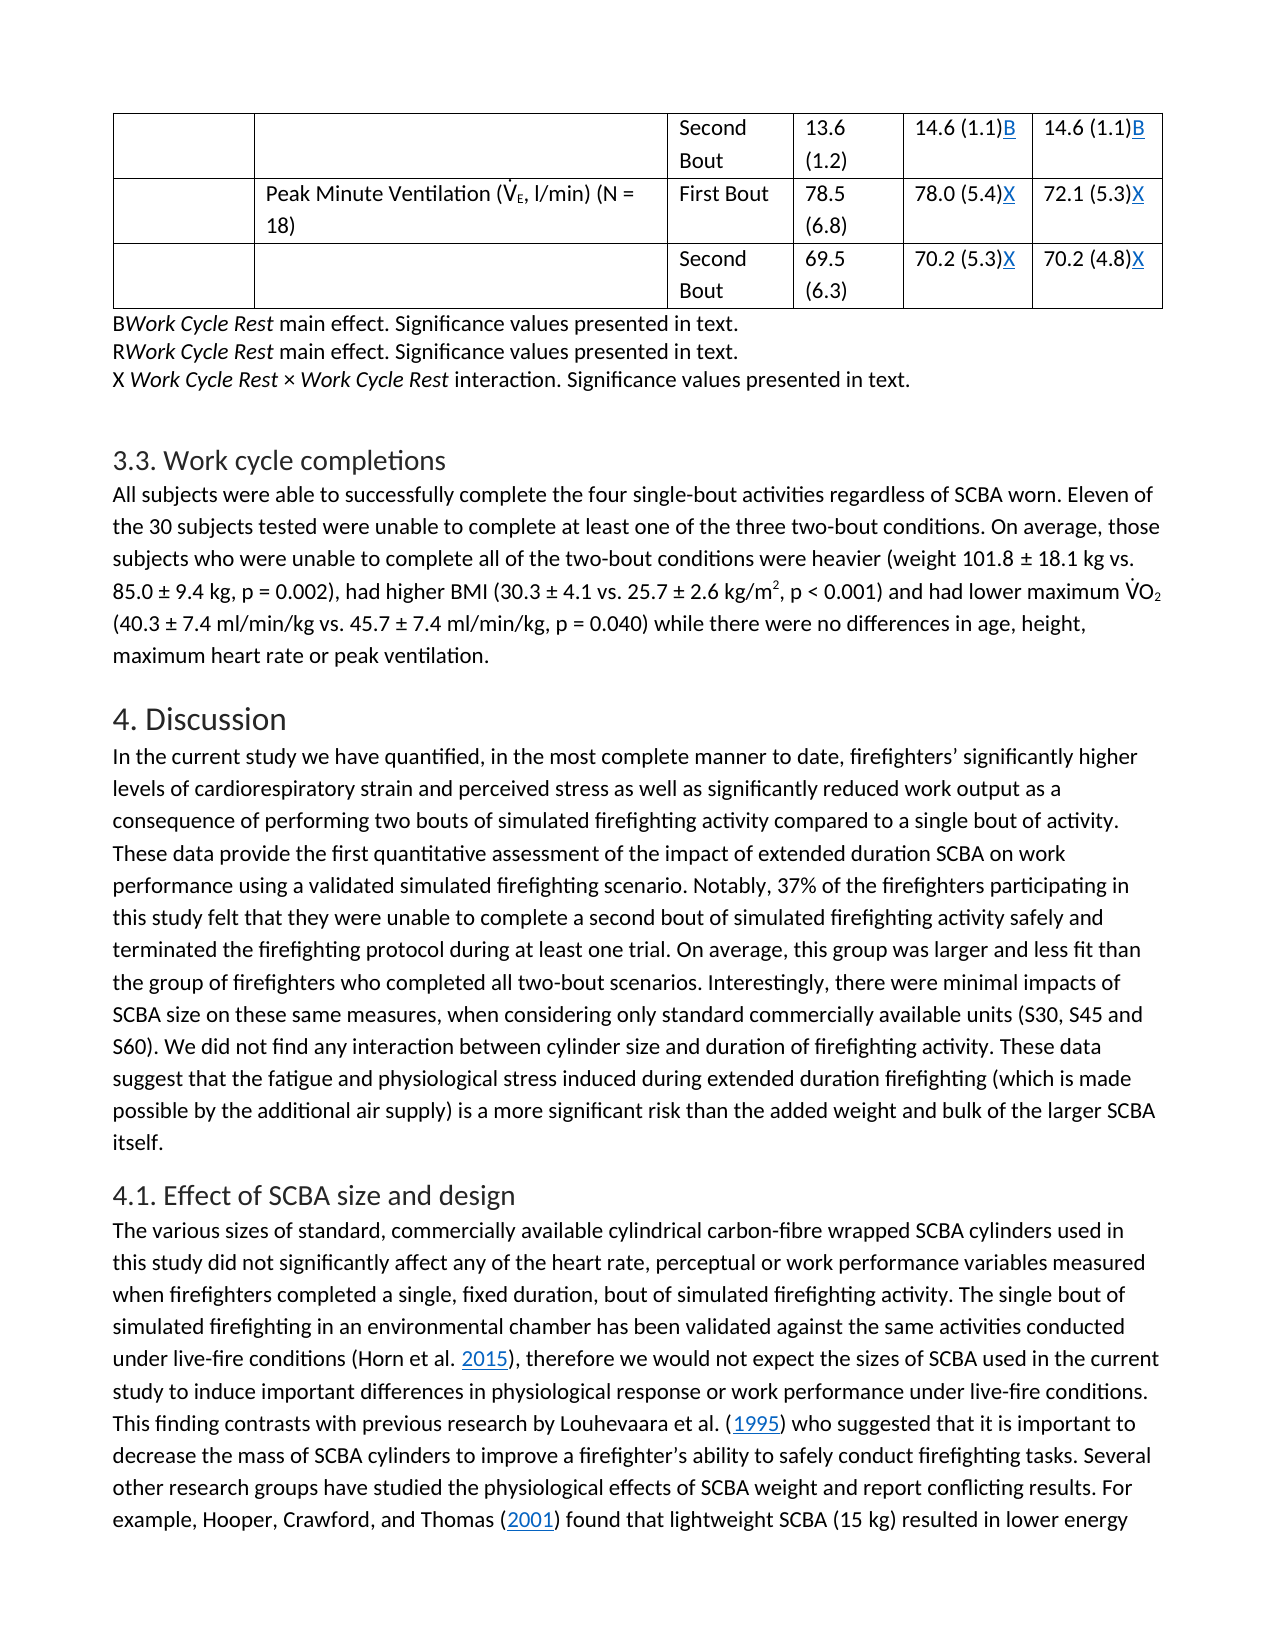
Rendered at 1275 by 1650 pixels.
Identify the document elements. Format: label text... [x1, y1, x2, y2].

table_cell 13.6 (1.2) [794, 114, 903, 178]
subtitle 4. Discussion [112, 698, 1162, 739]
text In the current study we have quantified, in the most complete manner to date, firefighters’ significantly higher levels of cardiorespiratory strain and perceived stress as well as significantly reduced work output as a consequence of performing two bouts of simulated firefighting activity compared to a single bout of activity. These data provide the first quantitative assessment of the impact of extended duration SCBA on work performance using a validated simulated firefighting scenario. Notably, 37% of the firefighters participating in this study felt that they were unable to complete a second bout of simulated firefighting activity safely and terminated the firefighting protocol during at least one trial. On average, this group was larger and less fit than the group of firefighters who completed all two-bout scenarios. Interestingly, there were minimal impacts of SCBA size on these same measures, when considering only standard commercially available units (S30, S45 and S60). We did not find any interaction between cylinder size and duration of firefighting activity. These data suggest that the fatigue and physiological stress induced during extended duration firefighting (which is made possible by the additional air supply) is a more significant risk than the added weight and bulk of the larger SCBA itself. [112, 742, 1162, 1157]
table_cell [114, 114, 254, 178]
table_cell [255, 244, 667, 308]
text All subjects were able to successfully complete the four single-bout activities regardless of SCBA worn. Eleven of the 30 subjects tested were unable to complete at least one of the three two-bout conditions. On average, those subjects who were unable to complete all of the two-bout conditions were heavier (weight 101.8 ± 18.1 kg vs. 85.0 ± 9.4 kg, p = 0.002), had higher BMI (30.3 ± 4.1 vs. 25.7 ± 2.6 kg/m2, p < 0.001) and had lower maximum V̇O2 (40.3 ± 7.4 ml/min/kg vs. 45.7 ± 7.4 ml/min/kg, p = 0.040) while there were no differences in age, height, maximum heart rate or peak ventilation. [112, 480, 1162, 669]
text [112, 1216, 1162, 1533]
table_cell Second Bout [668, 114, 793, 178]
table_cell 70.2 (5.3)X [904, 244, 1032, 308]
table_cell [255, 114, 667, 178]
table_cell [114, 244, 254, 308]
table_cell 78.0 (5.4)X [904, 179, 1032, 243]
subtitle 4.1. Effect of SCBA size and design [112, 1177, 1162, 1213]
table_cell 14.6 (1.1)B [904, 114, 1032, 178]
table_cell 78.5 (6.8) [794, 179, 903, 243]
text BWork Cycle Rest main effect. Significance values presented in text. [112, 309, 1162, 337]
subtitle 3.3. Work cycle completions [112, 442, 1162, 477]
text RWork Cycle Rest main effect. Significance values presented in text. [112, 337, 1162, 365]
table_cell 14.6 (1.1)B [1033, 114, 1162, 178]
table_cell 70.2 (4.8)X [1033, 244, 1162, 308]
text X Work Cycle Rest × Work Cycle Rest interaction. Significance values presented in text. [112, 365, 1162, 393]
table_cell Second Bout [668, 244, 793, 308]
table_cell 72.1 (5.3)X [1033, 179, 1162, 243]
table_cell [114, 179, 254, 243]
table_cell 69.5 (6.3) [794, 244, 903, 308]
table_cell First Bout [668, 179, 793, 243]
table_cell Peak Minute Ventilation (V̇E, l/min) (N = 18) [255, 179, 667, 243]
